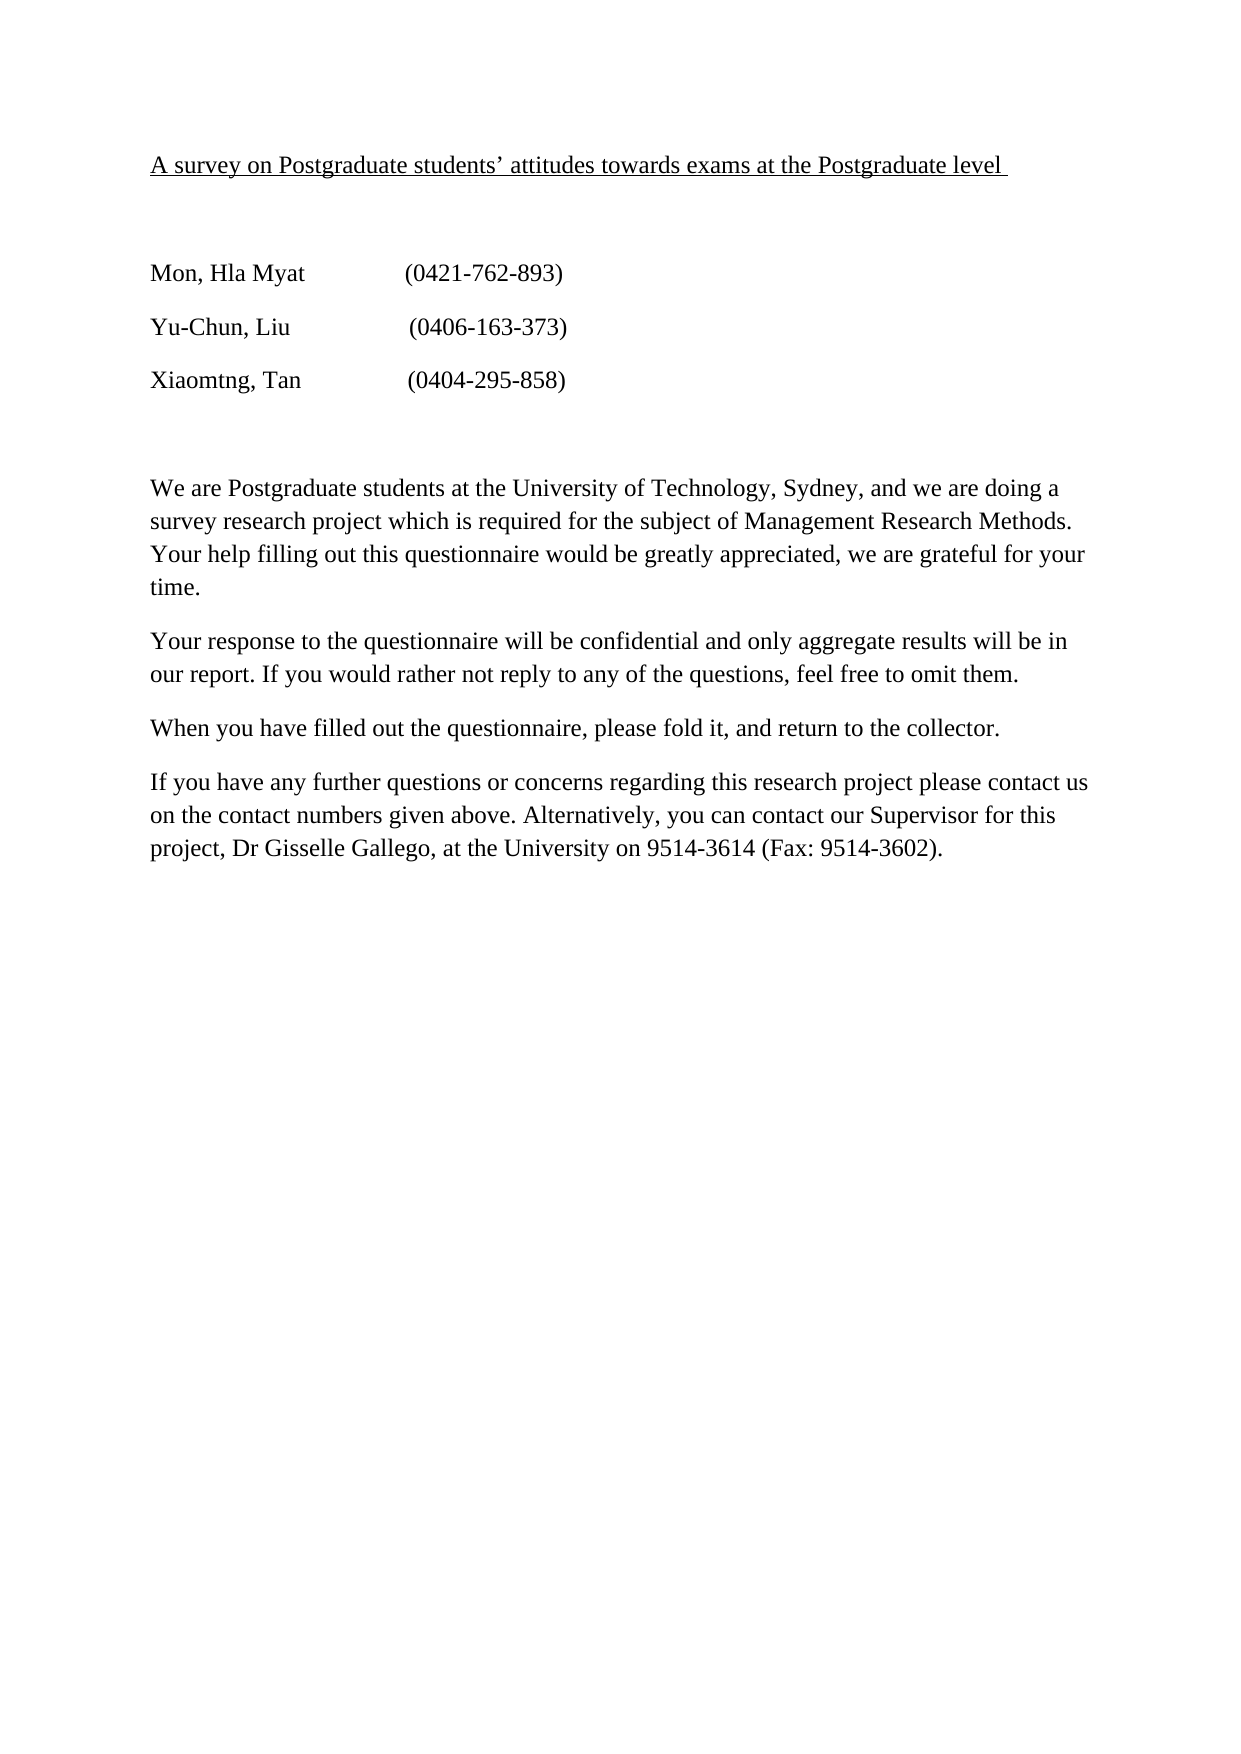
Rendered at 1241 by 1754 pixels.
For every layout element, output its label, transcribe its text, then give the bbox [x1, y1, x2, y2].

text Mon, Hla Myat (0421-762-893) [150, 258, 1090, 286]
text Xiaomtng, Tan (0404-295-858) [150, 365, 1090, 394]
text Yu-Chun, Liu (0406-163-373) [150, 312, 1090, 340]
text A survey on Postgraduate students’ attitudes towards exams at the Postgraduate level [150, 150, 1090, 179]
text We are Postgraduate students at the University of Technology, Sydney, and we are doing a survey research project which is required for the subject of Management Research Methods. Your help filling out this questionnaire would be greatly appreciated, we are grateful for your time. [150, 473, 1090, 601]
text If you have any further questions or concerns regarding this research project please contact us on the contact numbers given above. Alternatively, you can contact our Supervisor for this project, Dr Gisselle Gallego, at the University on 9514-3614 (Fax: 9514-3602). [150, 767, 1090, 862]
text When you have filled out the questionnaire, please fold it, and return to the collector. [150, 713, 1090, 742]
text Your response to the questionnaire will be confidential and only aggregate results will be in our report. If you would rather not reply to any of the questions, feel free to omit them. [150, 626, 1090, 688]
